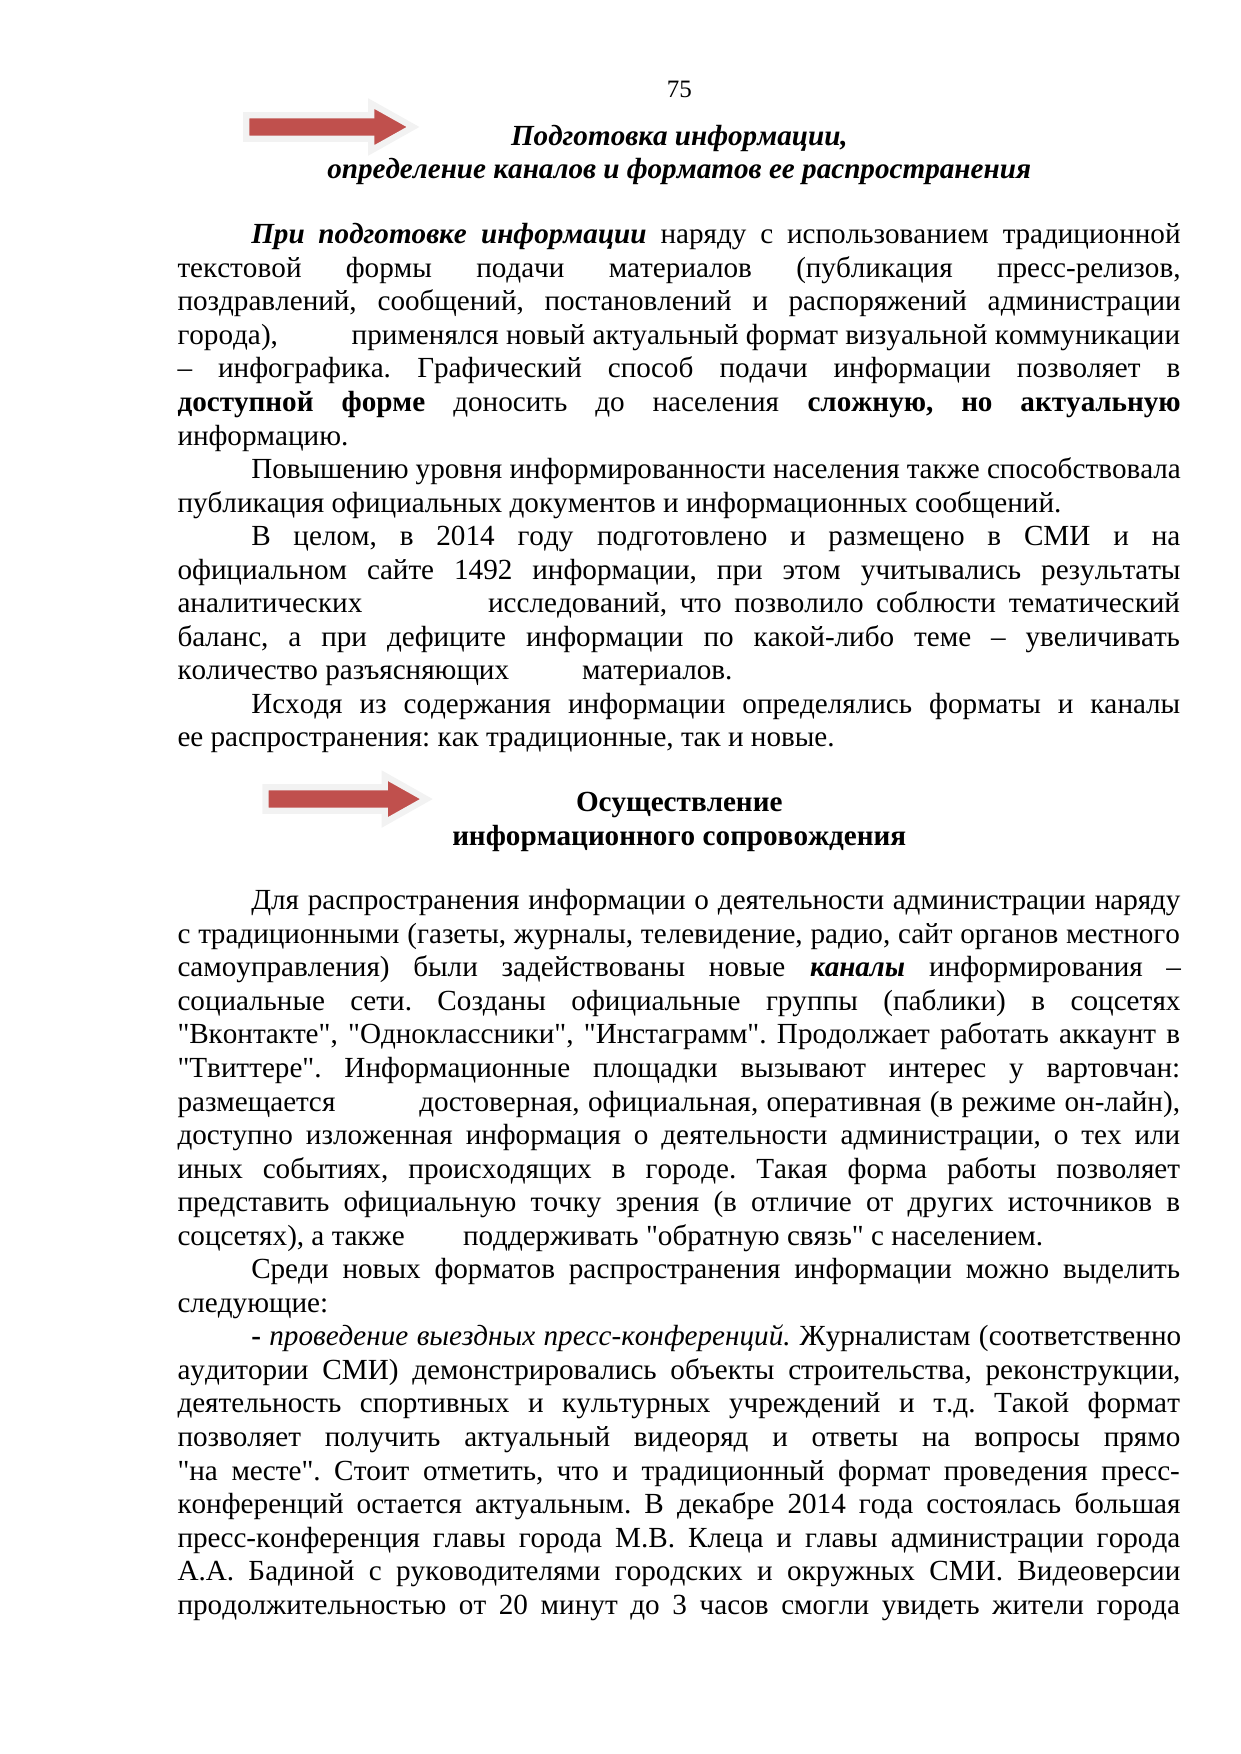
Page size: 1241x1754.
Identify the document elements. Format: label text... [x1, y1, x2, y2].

text Подготовка информации, [177, 118, 368, 152]
text определение каналов и форматов ее распространения [177, 152, 1181, 185]
text Среди новых форматов распространения информации можно выделить следующие: [177, 1251, 1181, 1318]
text Подготовка информации, [377, 118, 1181, 152]
text Повышению уровня информированности населения также способствовала публикация официальных документов и информационных сообщений. [177, 451, 1181, 518]
text информационного сопровождения [177, 818, 1181, 851]
text В целом, в 2014 году подготовлено и размещено в СМИ и на официальном сайте 1492 информации, при этом учитывались результаты аналитических исследований, что позволило соблюсти тематический баланс, а при дефиците информации по какой-либо теме – увеличивать количество разъясняющих материалов. [177, 518, 1181, 686]
text Исходя из содержания информации определялись форматы и каналы ее распространения: как традиционные, так и новые. [177, 686, 1181, 753]
text Осуществление [401, 784, 1181, 818]
text При подготовке информации наряду с использованием традиционной текстовой формы подачи материалов (публикация пресс-релизов, поздравлений, сообщений, постановлений и распоряжений администрации города), применялся новый актуальный формат визуальной коммуникации – инфографика. Графический способ подачи информации позволяет в доступной форме доносить до населения сложную, но актуальную информацию. [177, 216, 1181, 451]
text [177, 1318, 1181, 1620]
text Осуществление [177, 784, 381, 818]
text Для распространения информации о деятельности администрации наряду с традиционными (газеты, журналы, телевидение, радио, сайт органов местного самоуправления) были задействованы новые каналы информирования – социальные сети. Созданы официальные группы (паблики) в соцсетях "Вконтакте", "Одноклассники", "Инстаграмм". Продолжает работать аккаунт в "Твиттере". Информационные площадки вызывают интерес у вартовчан: размещается достоверная, официальная, оперативная (в режиме он-лайн), доступно изложенная информация о деятельности администрации, о тех или иных событиях, происходящих в городе. Такая форма работы позволяет представить официальную точку зрения (в отличие от других источников в соцсетях), а также поддерживать "обратную связь" с населением. [177, 882, 1181, 1251]
